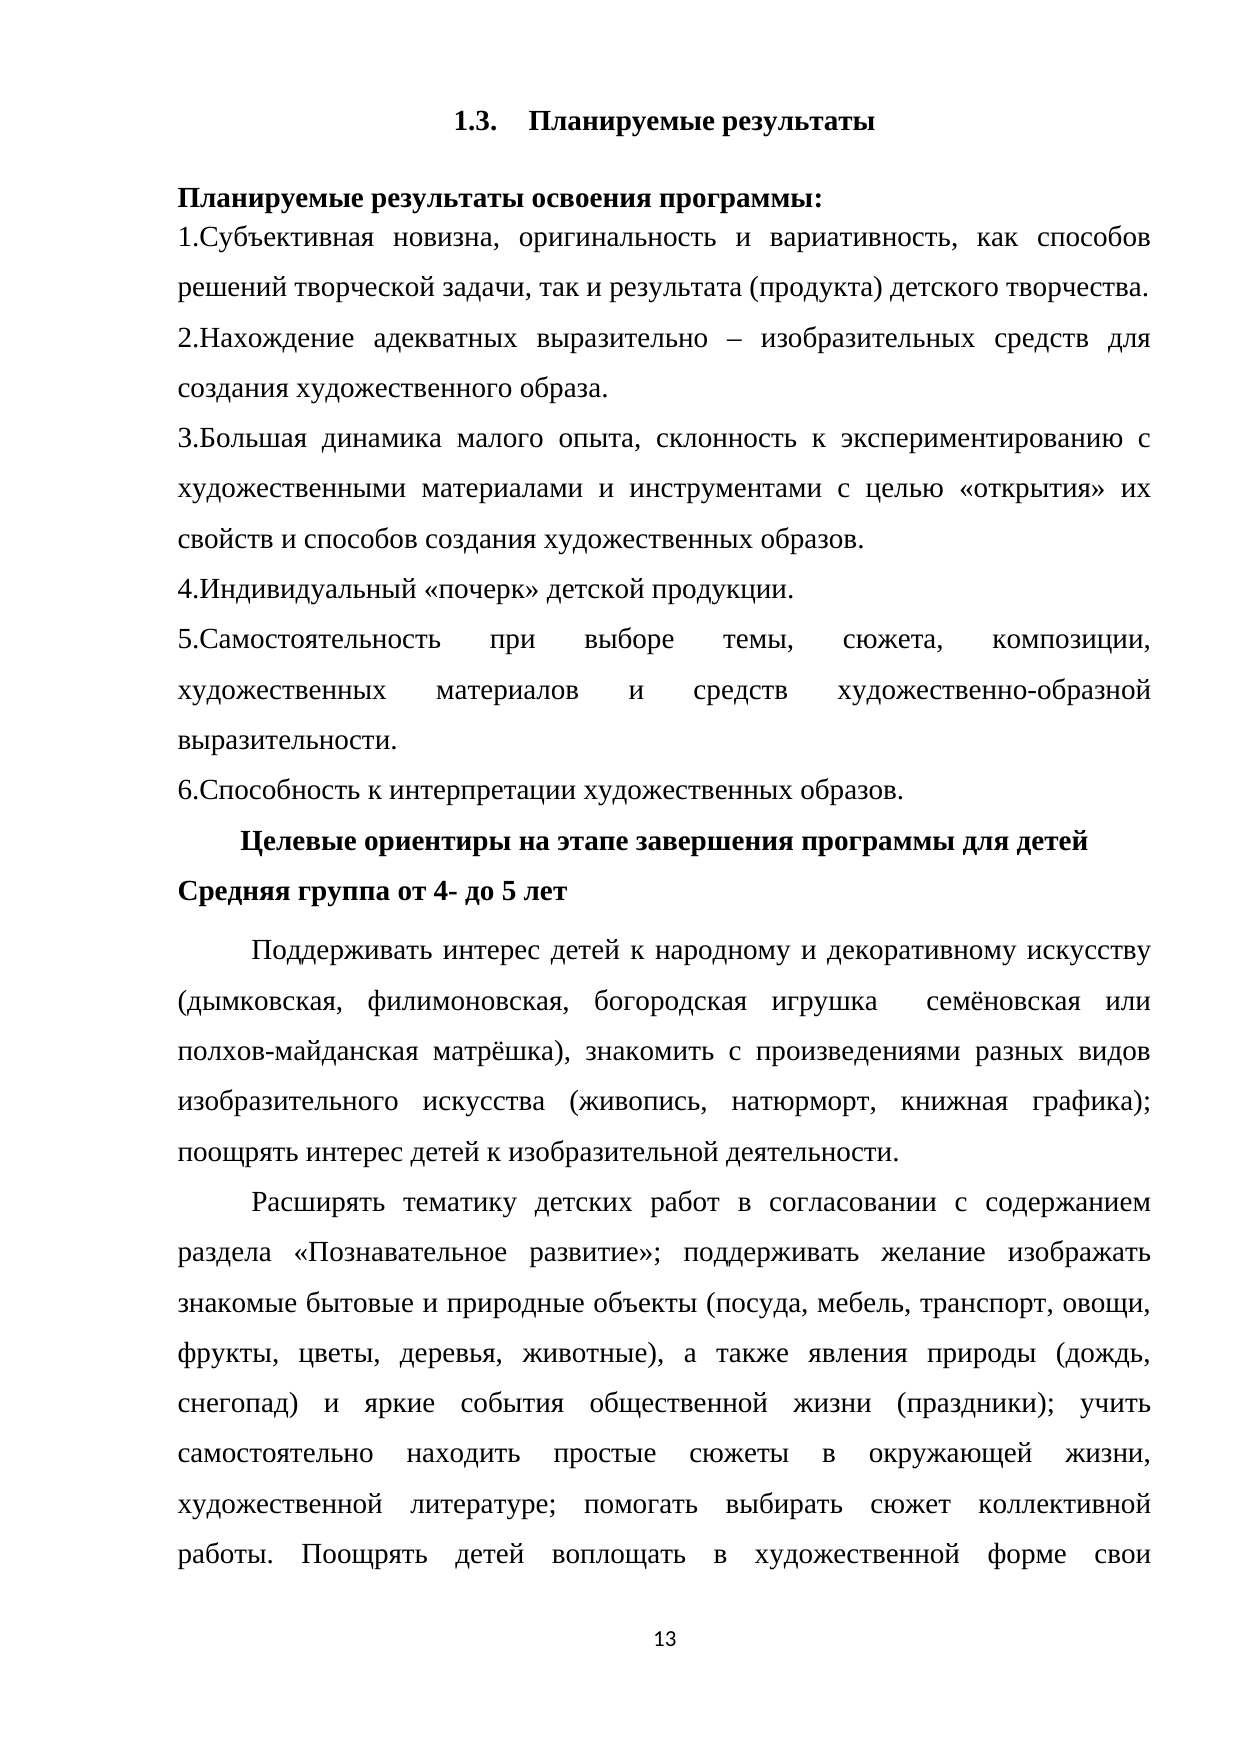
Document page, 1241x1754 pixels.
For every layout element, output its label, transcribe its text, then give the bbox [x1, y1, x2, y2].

text Целевые ориентиры на этапе завершения программы для детей [177, 823, 1152, 856]
list 2.Нахождение адекватных выразительно – изобразительных средств для создания художественного образа. [177, 320, 1152, 403]
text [177, 1184, 1152, 1570]
list 5.Самостоятельность при выборе темы, сюжета, композиции, художественных материалов и средств художественно-образной выразительности. [177, 622, 1152, 756]
list Планируемые результаты освоения программы: [177, 181, 1152, 214]
text Поддерживать интерес детей к народному и декоративному искусству (дымковская, филимоновская, богородская игрушка семёновская или полхов-майданская матрёшка), знакомить с произведениями разных видов изобразительного искусства (живопись, натюрморт, книжная графика); поощрять интерес детей к изобразительной деятельности. [177, 932, 1152, 1167]
text Средняя группа от 4- до 5 лет [177, 873, 1152, 907]
list 1.Субъективная новизна, оригинальность и вариативность, как способов решений творческой задачи, так и результата (продукта) детского творчества. [177, 219, 1152, 303]
list 4.Индивидуальный «почерк» детской продукции. [177, 571, 1152, 605]
list 6.Способность к интерпретации художественных образов. [177, 772, 1152, 806]
list Планируемые результаты [177, 103, 1152, 137]
list 3.Большая динамика малого опыта, склонность к экспериментированию с художественными материалами и инструментами с целью «открытия» их свойств и способов создания художественных образов. [177, 420, 1152, 554]
